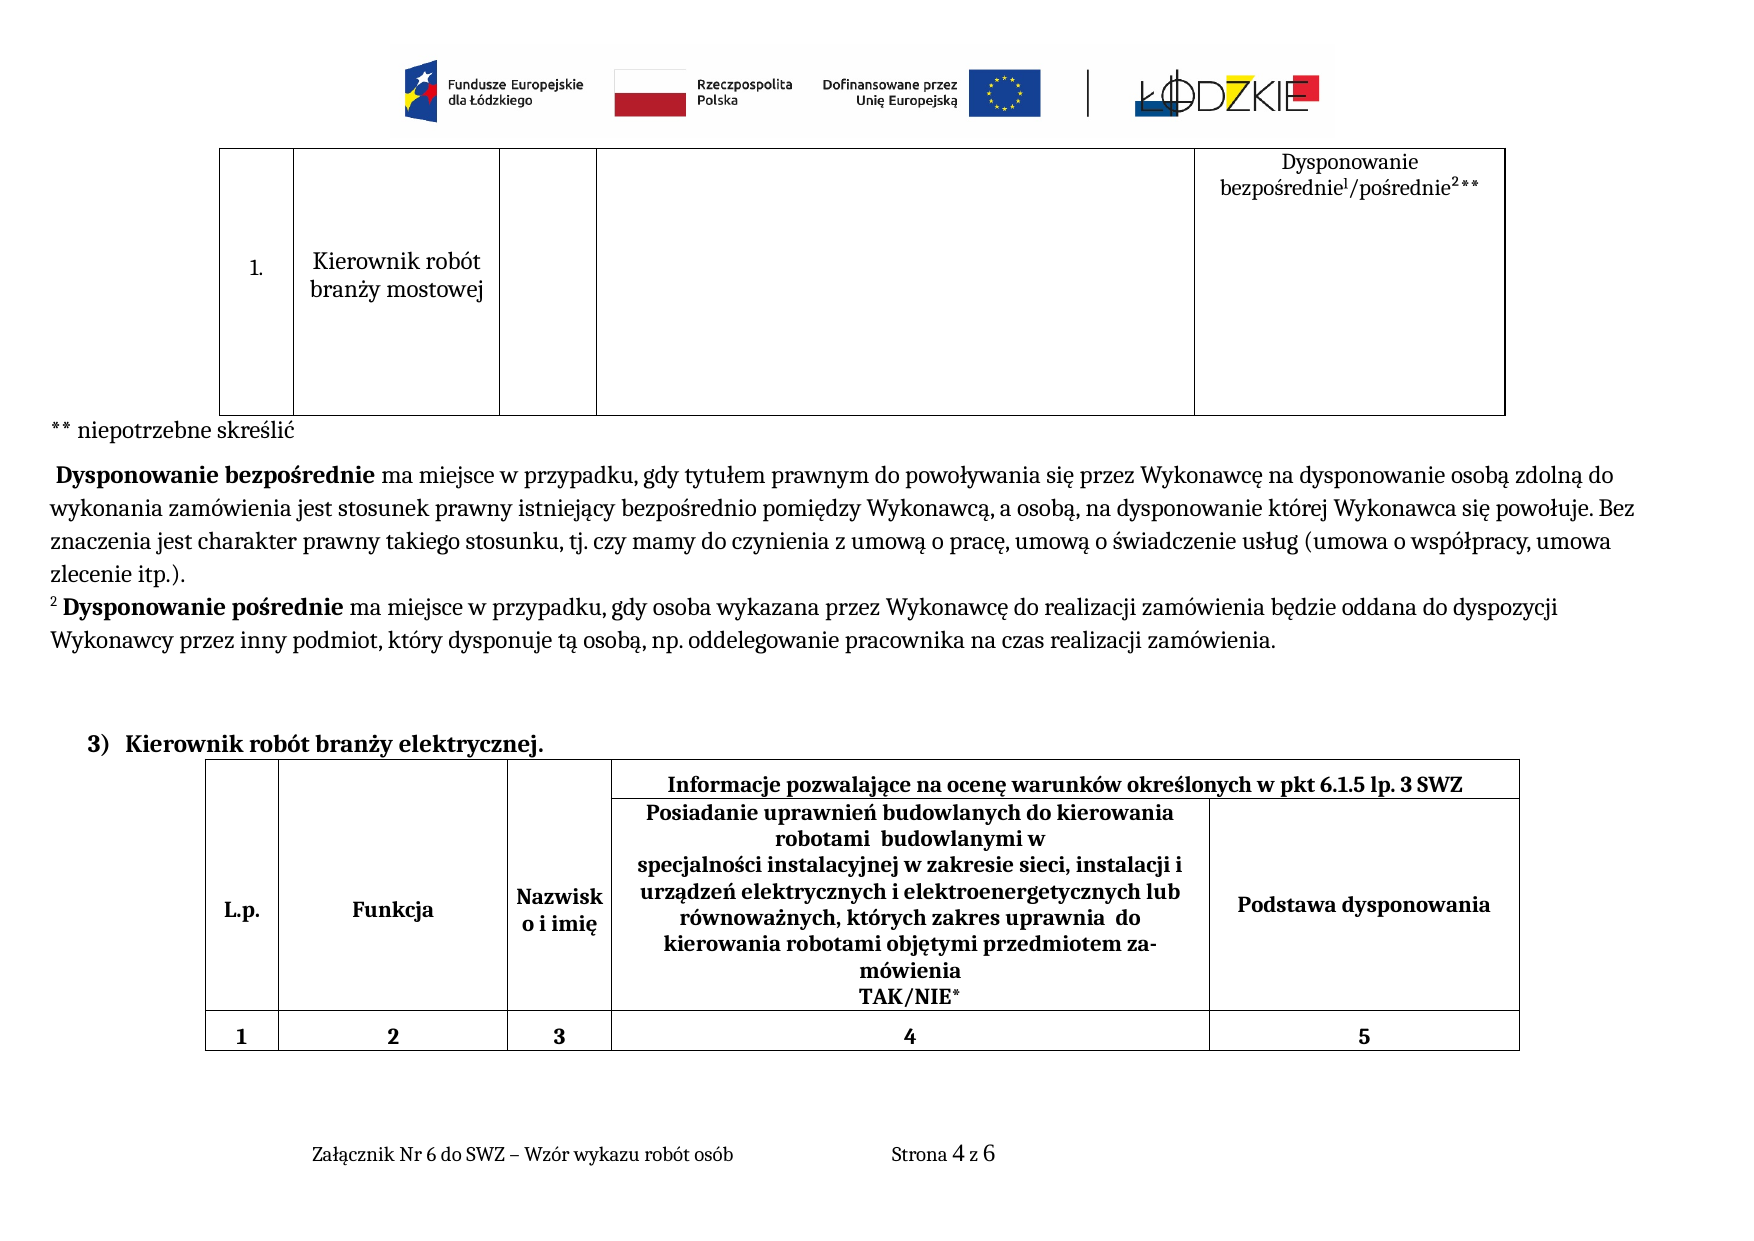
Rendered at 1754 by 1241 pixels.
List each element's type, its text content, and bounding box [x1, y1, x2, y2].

table_cell 2 [279, 1011, 507, 1050]
table_cell 4 [612, 1011, 1209, 1050]
table_cell 1 [206, 1011, 278, 1050]
table_header L.p. [206, 760, 278, 1010]
table_cell Kierownik robót branży mostowej [294, 149, 499, 414]
text ** niepotrzebne skreślić [50, 416, 1674, 444]
table_cell Podstawa dysponowania [1210, 799, 1519, 1010]
text 2 Dysponowanie pośrednie ma miejsce w przypadku, gdy osoba wykazana przez Wykonawcę do realizacji zamówienia będzie oddana do dyspozycji Wykonawcy przez inny podmiot, który dysponuje tą osobą, np. oddelegowanie pracownika na czas realizacji zamówienia. [50, 593, 1674, 655]
table_cell 5 [1210, 1011, 1519, 1050]
list Kierownik robót branży elektrycznej. [88, 730, 1674, 758]
table_header Funkcja [279, 760, 507, 1010]
table_header Nazwisko i imię [508, 760, 611, 1010]
table_cell Posiadanie uprawnień budowlanych do kierowania robotami budowlanymi w specjalności instalacyjnej w zakresie sieci, instalacji i urządzeń elektrycznych i elektroenergetycznych lub równoważnych, których zakres uprawnia do kierowania robotami objętymi przedmiotem za-mówienia TAK/NIE* [612, 799, 1209, 1010]
table_cell [597, 149, 1194, 414]
text Dysponowanie bezpośrednie ma miejsce w przypadku, gdy tytułem prawnym do powoływania się przez Wykonawcę na dysponowanie osobą zdolną do wykonania zamówienia jest stosunek prawny istniejący bezpośrednio pomiędzy Wykonawcą, a osobą, na dysponowanie której Wykonawca się powołuje. Bez znaczenia jest charakter prawny takiego stosunku, tj. czy mamy do czynienia z umową o pracę, umową o świadczenie usług (umowa o współpracy, umowa zlecenie itp.). [50, 461, 1674, 589]
table_cell 1. [220, 149, 293, 414]
picture [389, 44, 1335, 138]
table_cell 3 [508, 1011, 611, 1050]
table_cell [500, 149, 596, 414]
table_header Informacje pozwalające na ocenę warunków określonych w pkt 6.1.5 lp. 3 SWZ [612, 760, 1519, 798]
table_cell Dysponowanie bezpośrednieˡ/pośrednie²** [1195, 149, 1504, 414]
